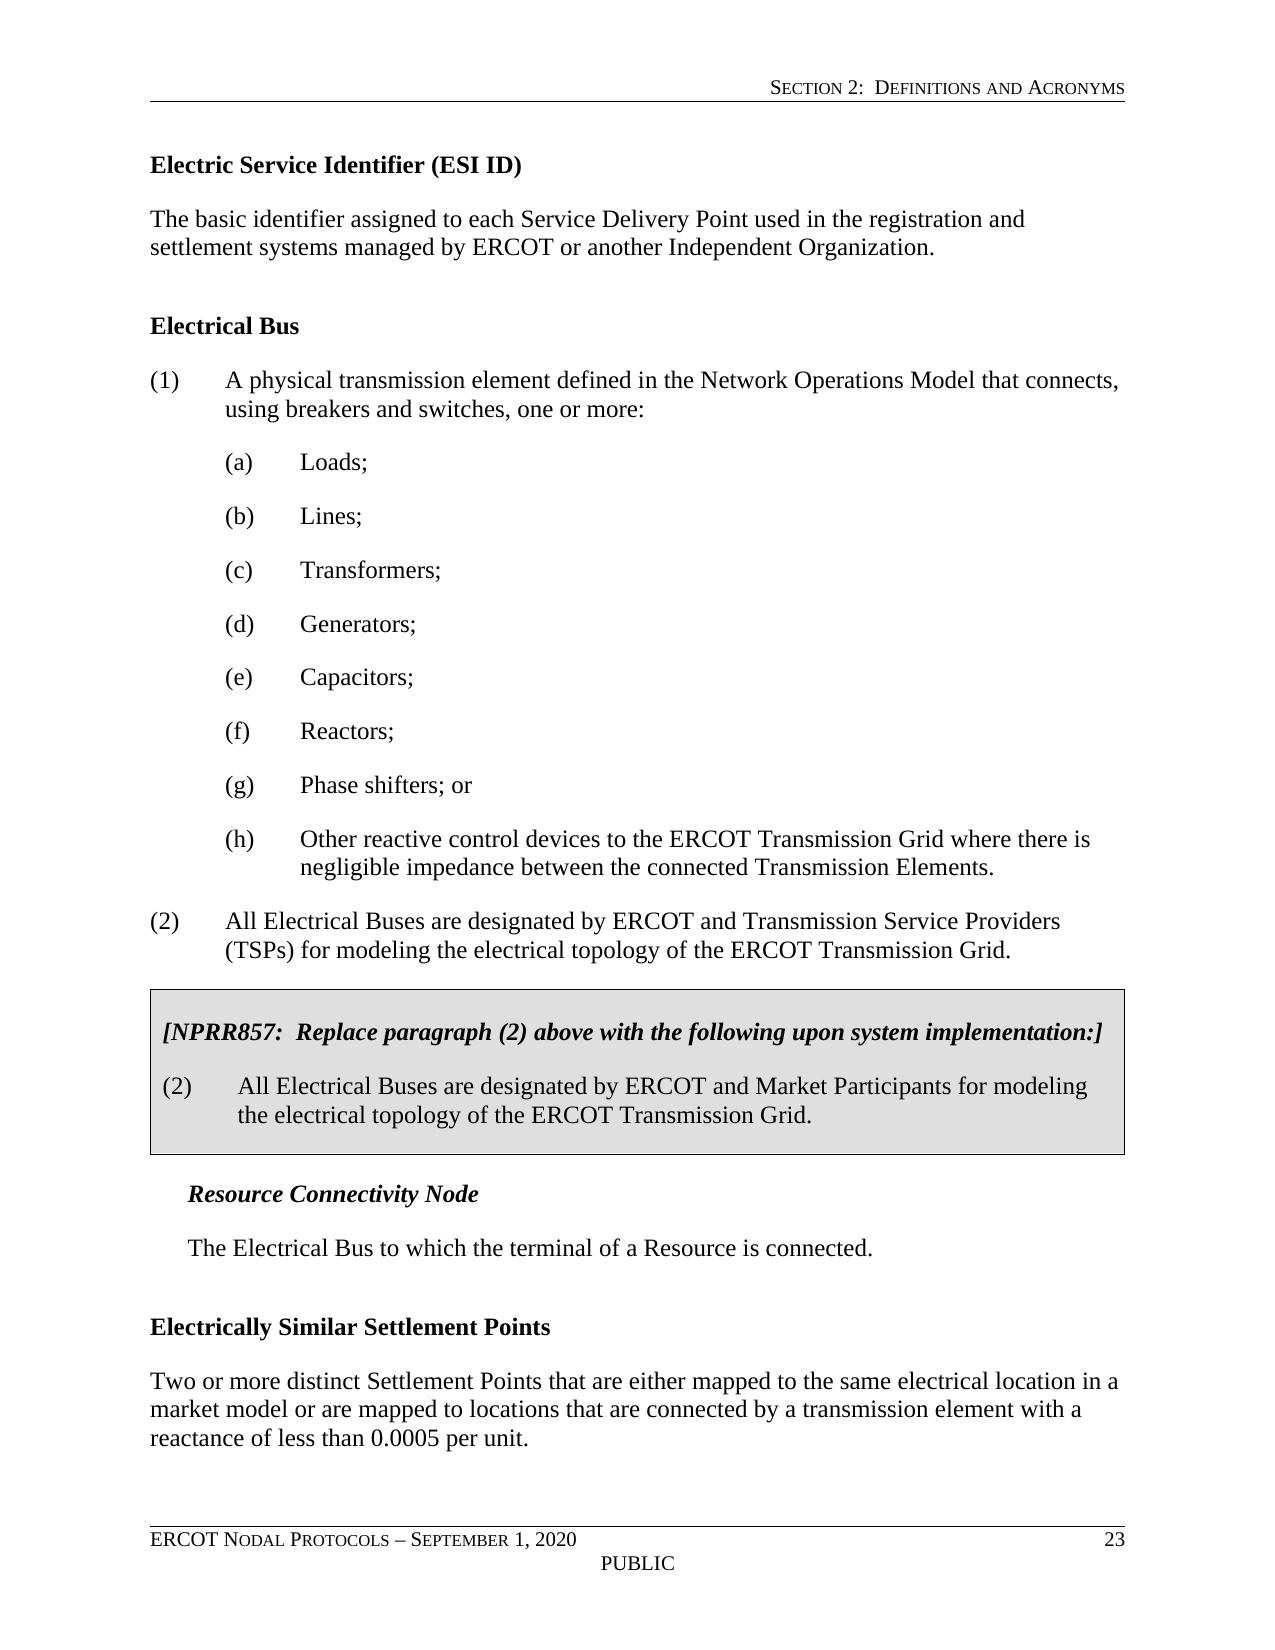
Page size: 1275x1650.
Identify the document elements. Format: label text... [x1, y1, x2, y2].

text (1) A physical transmission element defined in the Network Operations Model that connects, using breakers and switches, one or more: [150, 365, 1125, 422]
text (h) Other reactive control devices to the ERCOT Transmission Grid where there is negligible impedance between the connected Transmission Elements. [225, 824, 1125, 881]
text (d) Generators; [225, 609, 1125, 637]
text (g) Phase shifters; or [225, 770, 1125, 799]
text (c) Transformers; [225, 555, 1125, 584]
text Electrical Bus [150, 311, 1125, 340]
text (e) Capacitors; [225, 662, 1125, 691]
text The basic identifier assigned to each Service Delivery Point used in the registration and settlement systems managed by ERCOT or another Independent Organization. [150, 204, 1125, 261]
table_header [NPRR857: Replace paragraph (2) above with the following upon system implementation:] (2) All Electrical Buses are designated by ERCOT and Market Participants for modeling the electrical topology of the ERCOT Transmission Grid. [151, 990, 1124, 1153]
text Electric Service Identifier (ESI ID) [150, 150, 1125, 179]
text (a) Loads; [225, 447, 1125, 476]
text Two or more distinct Settlement Points that are either mapped to the same electrical location in a market model or are mapped to locations that are connected by a transmission element with a reactance of less than 0.0005 per unit. [150, 1366, 1125, 1452]
text (f) Reactors; [225, 716, 1125, 745]
text The Electrical Bus to which the terminal of a Resource is connected. [187, 1233, 1125, 1262]
text Resource Connectivity Node [187, 1179, 1125, 1208]
text (b) Lines; [225, 501, 1125, 530]
text (2) All Electrical Buses are designated by ERCOT and Transmission Service Providers (TSPs) for modeling the electrical topology of the ERCOT Transmission Grid. [150, 906, 1125, 964]
text Electrically Similar Settlement Points [150, 1312, 1125, 1341]
